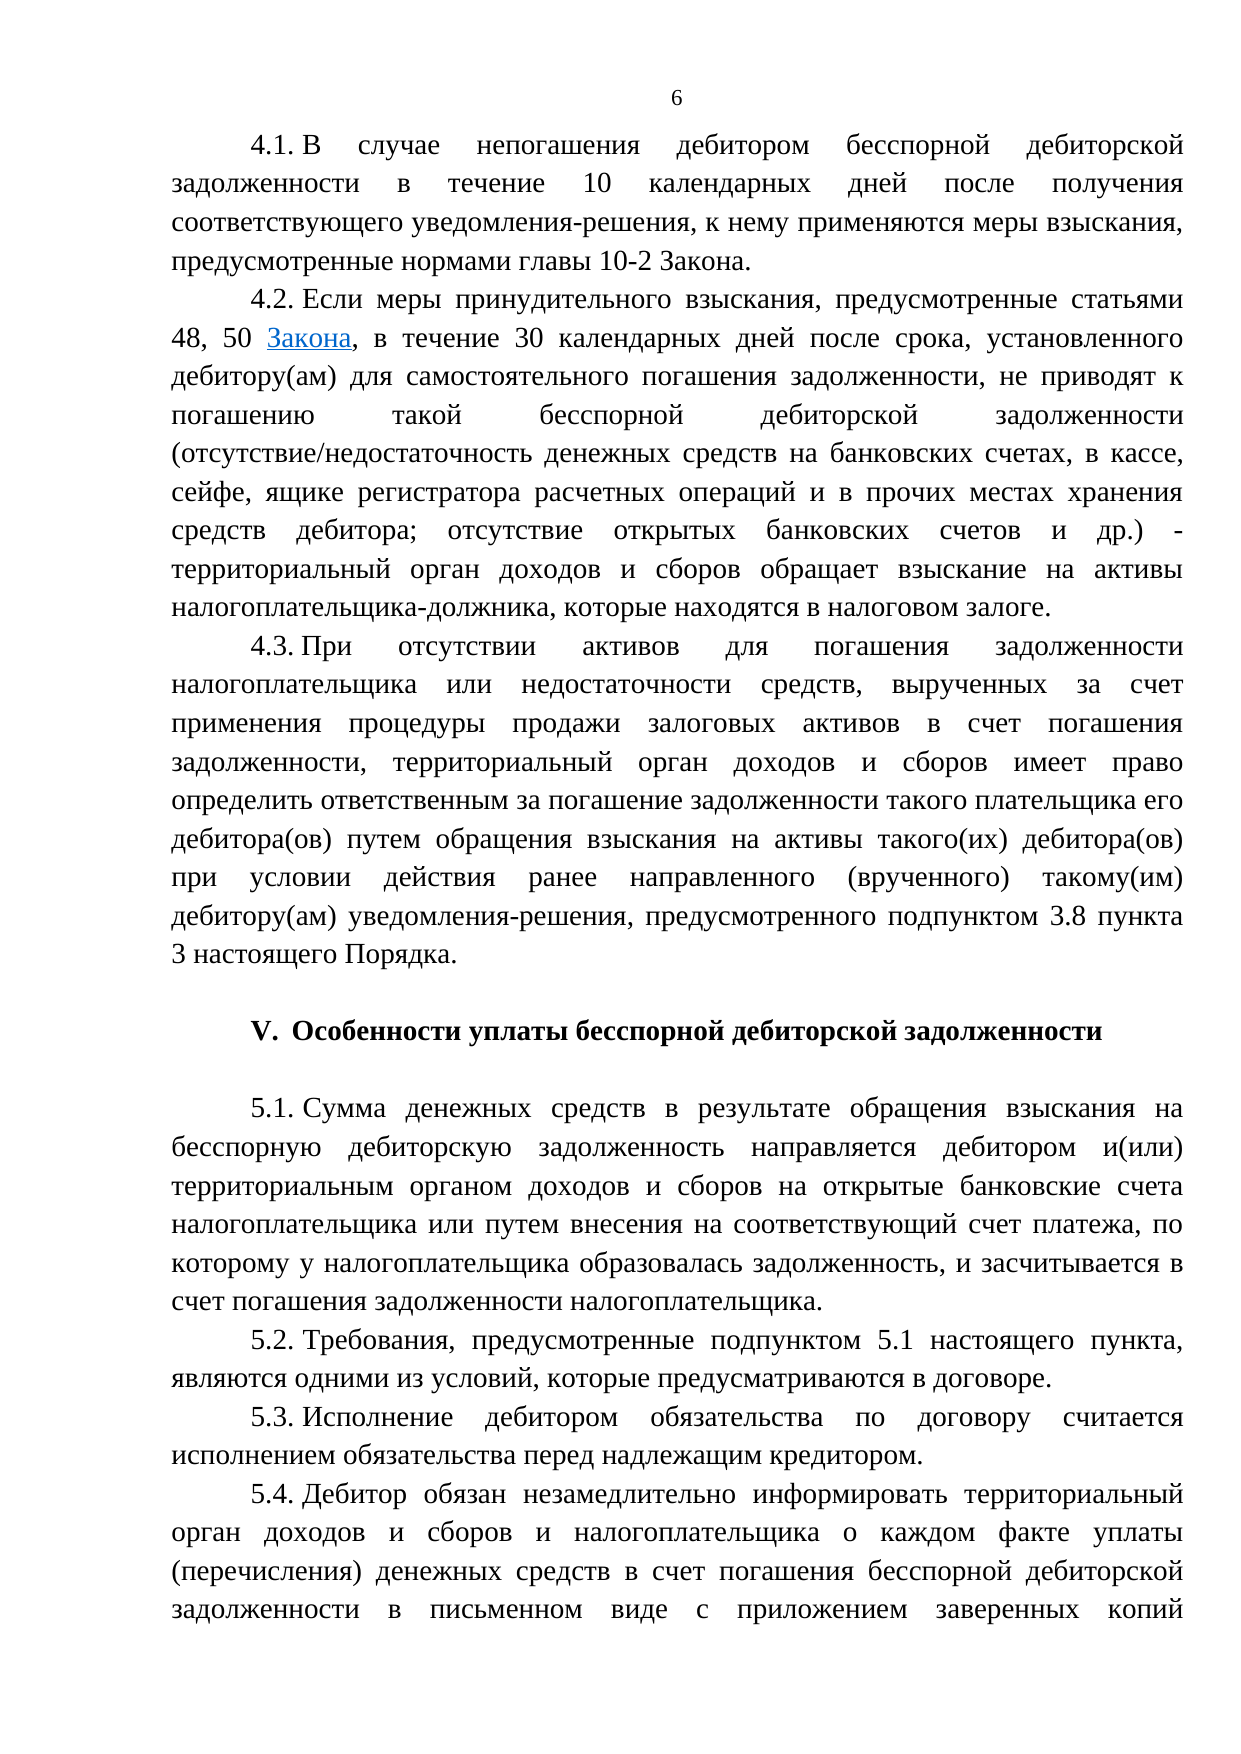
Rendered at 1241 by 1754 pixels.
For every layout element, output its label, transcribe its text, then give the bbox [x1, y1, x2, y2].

list Исполнение дебитором обязательства по договору считается исполнением обязательства перед надлежащим кредитором. [171, 1399, 1184, 1471]
list Особенности уплаты бесспорной дебиторской задолженности [171, 1013, 1184, 1047]
list Сумма денежных средств в результате обращения взыскания на бесспорную дебиторскую задолженность направляется дебитором и(или) территориальным органом доходов и сборов на открытые банковские счета налогоплательщика или путем внесения на соответствующий счет платежа, по которому у налогоплательщика образовалась задолженность, и засчитывается в счет погашения задолженности налогоплательщика. [171, 1091, 1184, 1317]
list Требования, предусмотренные подпунктом 5.1 настоящего пункта, являются одними из условий, которые предусматриваются в договоре. [171, 1322, 1184, 1394]
list В случае непогашения дебитором бесспорной дебиторской задолженности в течение 10 календарных дней после получения соответствующего уведомления-решения, к нему применяются меры взыскания, предусмотренные нормами главы 10-2 Закона. [171, 127, 1184, 276]
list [171, 1476, 1184, 1625]
list При отсутствии активов для погашения задолженности налогоплательщика или недостаточности средств, вырученных за счет применения процедуры продажи залоговых активов в счет погашения задолженности, территориальный орган доходов и сборов имеет право определить ответственным за погашение задолженности такого плательщика его дебитора(ов) путем обращения взыскания на активы такого(их) дебитора(ов) при условии действия ранее направленного (врученного) такому(им) дебитору(ам) уведомления-решения, предусмотренного подпунктом 3.8 пункта 3 настоящего Порядка. [171, 628, 1184, 970]
list Если меры принудительного взыскания, предусмотренные статьями 48, 50 Закона, в течение 30 календарных дней после срока, установленного дебитору(ам) для самостоятельного погашения задолженности, не приводят к погашению такой бесспорной дебиторской задолженности (отсутствие/недостаточность денежных средств на банковских счетах, в кассе, сейфе, ящике регистратора расчетных операций и в прочих местах хранения средств дебитора; отсутствие открытых банковских счетов и др.) - территориальный орган доходов и сборов обращает взыскание на активы налогоплательщика-должника, которые находятся в налоговом залоге. [171, 281, 1184, 623]
